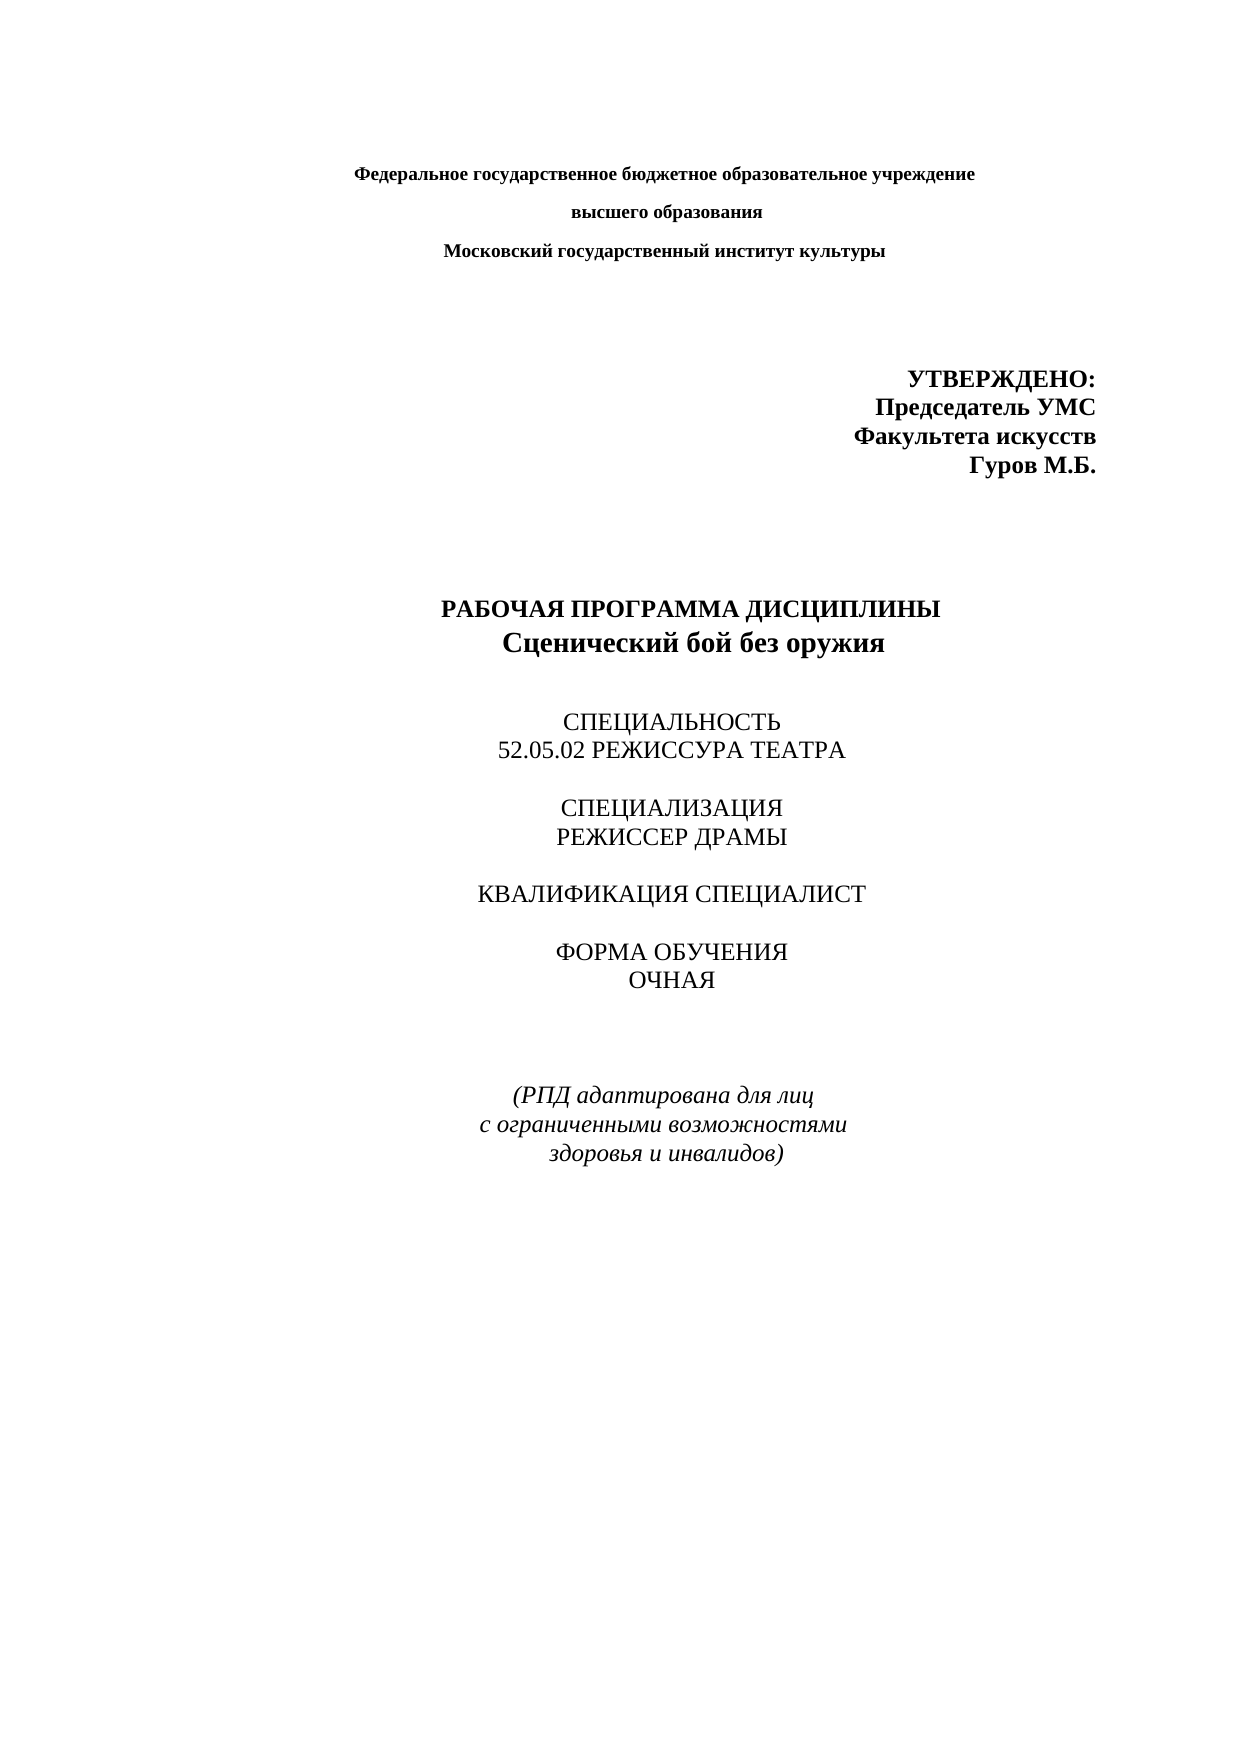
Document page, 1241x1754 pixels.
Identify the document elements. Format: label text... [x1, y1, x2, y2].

text ОЧНАЯ [192, 965, 1152, 994]
text РЕЖИССЕР ДРАМЫ [192, 822, 1152, 850]
text высшего образования [177, 201, 1152, 239]
text СПЕЦИАЛИЗАЦИЯ [192, 793, 1152, 822]
text СПЕЦИАЛЬНОСТЬ [192, 707, 1152, 735]
text КВАЛИФИКАЦИЯ СПЕЦИАЛИСТ [192, 879, 1152, 908]
text Федеральное государственное бюджетное образовательное учреждение [177, 162, 1152, 201]
text с ограниченными возможностями [177, 1109, 1152, 1138]
text (РПД адаптирована для лиц [177, 1080, 1152, 1109]
text здоровья и инвалидов) [177, 1138, 1152, 1167]
text Московский государственный институт культуры [177, 239, 1152, 277]
text ФОРМА ОБУЧЕНИЯ [192, 937, 1152, 965]
text 52.05.02 РЕЖИССУРА ТЕАТРА [192, 735, 1152, 764]
text РАБОЧАЯ ПРОГРАММА ДИСЦИПЛИНЫ Сценический бой без оружия [177, 594, 1152, 659]
table_header УТВЕРЖДЕНО: Председатель УМС Факультета искусств Гуров М.Б. [665, 364, 1107, 479]
